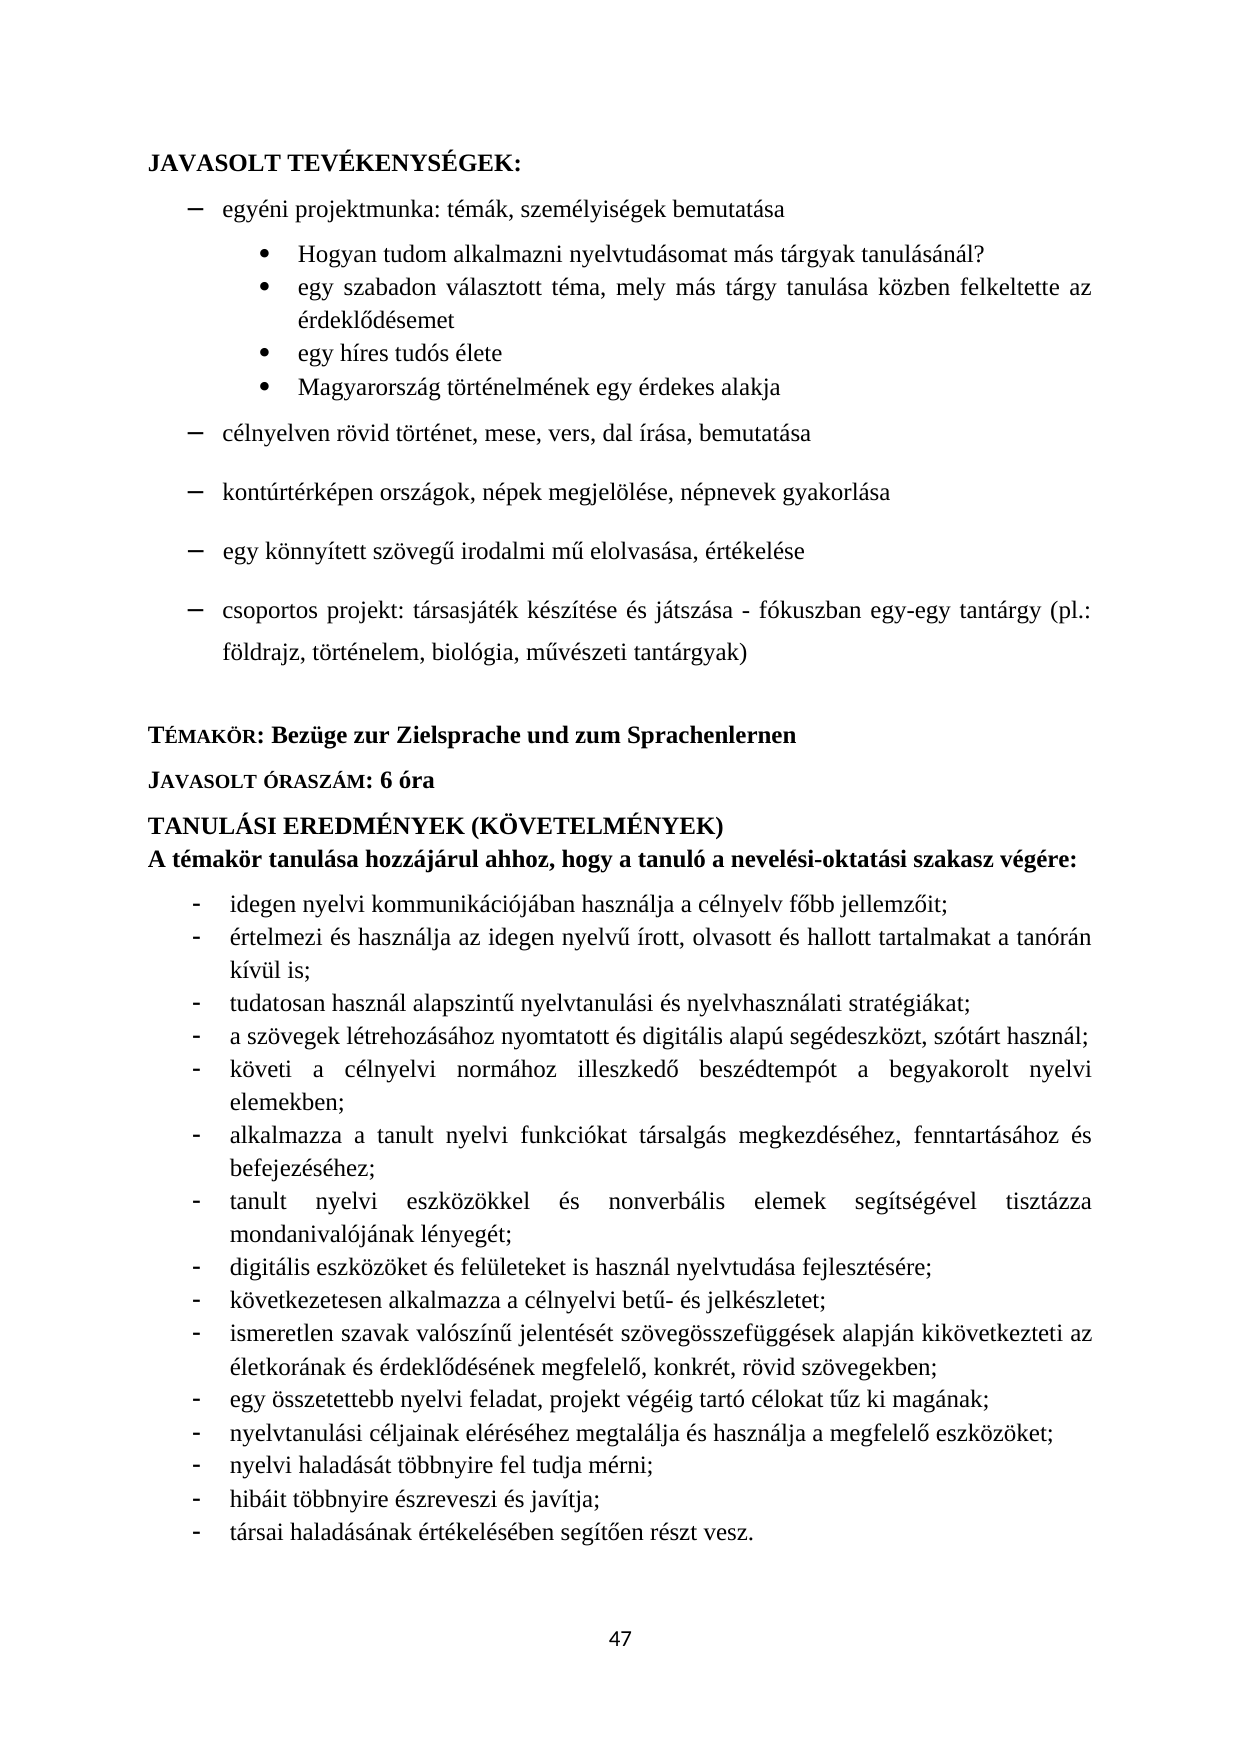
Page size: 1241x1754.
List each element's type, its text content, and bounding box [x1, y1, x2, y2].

list tanult nyelvi eszközökkel és nonverbális elemek segítségével tisztázza mondanivalójának lényegét; [192, 1186, 1093, 1248]
list Magyarország történelmének egy érdekes alakja [260, 372, 1093, 400]
list digitális eszközöket és felületeket is használ nyelvtudása fejlesztésére; [192, 1252, 1093, 1281]
list idegen nyelvi kommunikációjában használja a célnyelv főbb jellemzőit; [192, 889, 1093, 918]
list nyelvtanulási céljainak eléréséhez megtalálja és használja a megfelelő eszközöket; [192, 1418, 1093, 1446]
list hibáit többnyire észreveszi és javítja; [192, 1484, 1093, 1512]
list kontúrtérképen országok, népek megjelölése, népnevek gyakorlása [185, 463, 1093, 515]
list követi a célnyelvi normához illeszkedő beszédtempót a begyakorolt nyelvi elemekben; [192, 1054, 1093, 1116]
subtitle JAVASOLT TEVÉKENYSÉGEK: [148, 148, 1093, 176]
list Hogyan tudom alkalmazni nyelvtudásomat más tárgyak tanulásánál? [260, 239, 1093, 268]
list alkalmazza a tanult nyelvi funkciókat társalgás megkezdéséhez, fenntartásához és befejezéséhez; [192, 1120, 1093, 1182]
list a szövegek létrehozásához nyomtatott és digitális alapú segédeszközt, szótárt használ; [192, 1021, 1093, 1050]
list célnyelven rövid történet, mese, vers, dal írása, bemutatása [185, 404, 1093, 456]
list egy híres tudós élete [260, 338, 1093, 367]
list tudatosan használ alapszintű nyelvtanulási és nyelvhasználati stratégiákat; [192, 988, 1093, 1017]
subtitle TANULÁSI EREDMÉNYEK (KÖVETELMÉNYEK) [148, 811, 1093, 839]
list egy összetettebb nyelvi feladat, projekt végéig tartó célokat tűz ki magának; [192, 1384, 1093, 1413]
list nyelvi haladását többnyire fel tudja mérni; [192, 1451, 1093, 1479]
list következetesen alkalmazza a célnyelvi betű- és jelkészletet; [192, 1286, 1093, 1314]
list egyéni projektmunka: témák, személyiségek bemutatása [185, 181, 1093, 232]
list társai haladásának értékelésében segítően részt vesz. [192, 1517, 1093, 1545]
list egy szabadon választott téma, mely más tárgy tanulása közben felkeltette az érdeklődésemet [260, 272, 1093, 334]
list értelmezi és használja az idegen nyelvű írott, olvasott és hallott tartalmakat a tanórán kívül is; [192, 922, 1093, 984]
list egy könnyített szövegű irodalmi mű elolvasása, értékelése [185, 522, 1093, 573]
text Javasolt óraszám: 6 óra [148, 765, 1093, 794]
list csoportos projekt: társasjáték készítése és játszása - fókuszban egy-egy tantárgy (pl.: földrajz, történelem, biológia, művészeti tantárgyak) [185, 581, 1093, 665]
text A témakör tanulása hozzájárul ahhoz, hogy a tanuló a nevelési-oktatási szakasz végére: [148, 844, 1093, 872]
text Témakör: Bezüge zur Zielsprache und zum Sprachenlernen [148, 720, 1093, 748]
list ismeretlen szavak valószínű jelentését szövegösszefüggések alapján kikövetkezteti az életkorának és érdeklődésének megfelelő, konkrét, rövid szövegekben; [192, 1318, 1093, 1380]
